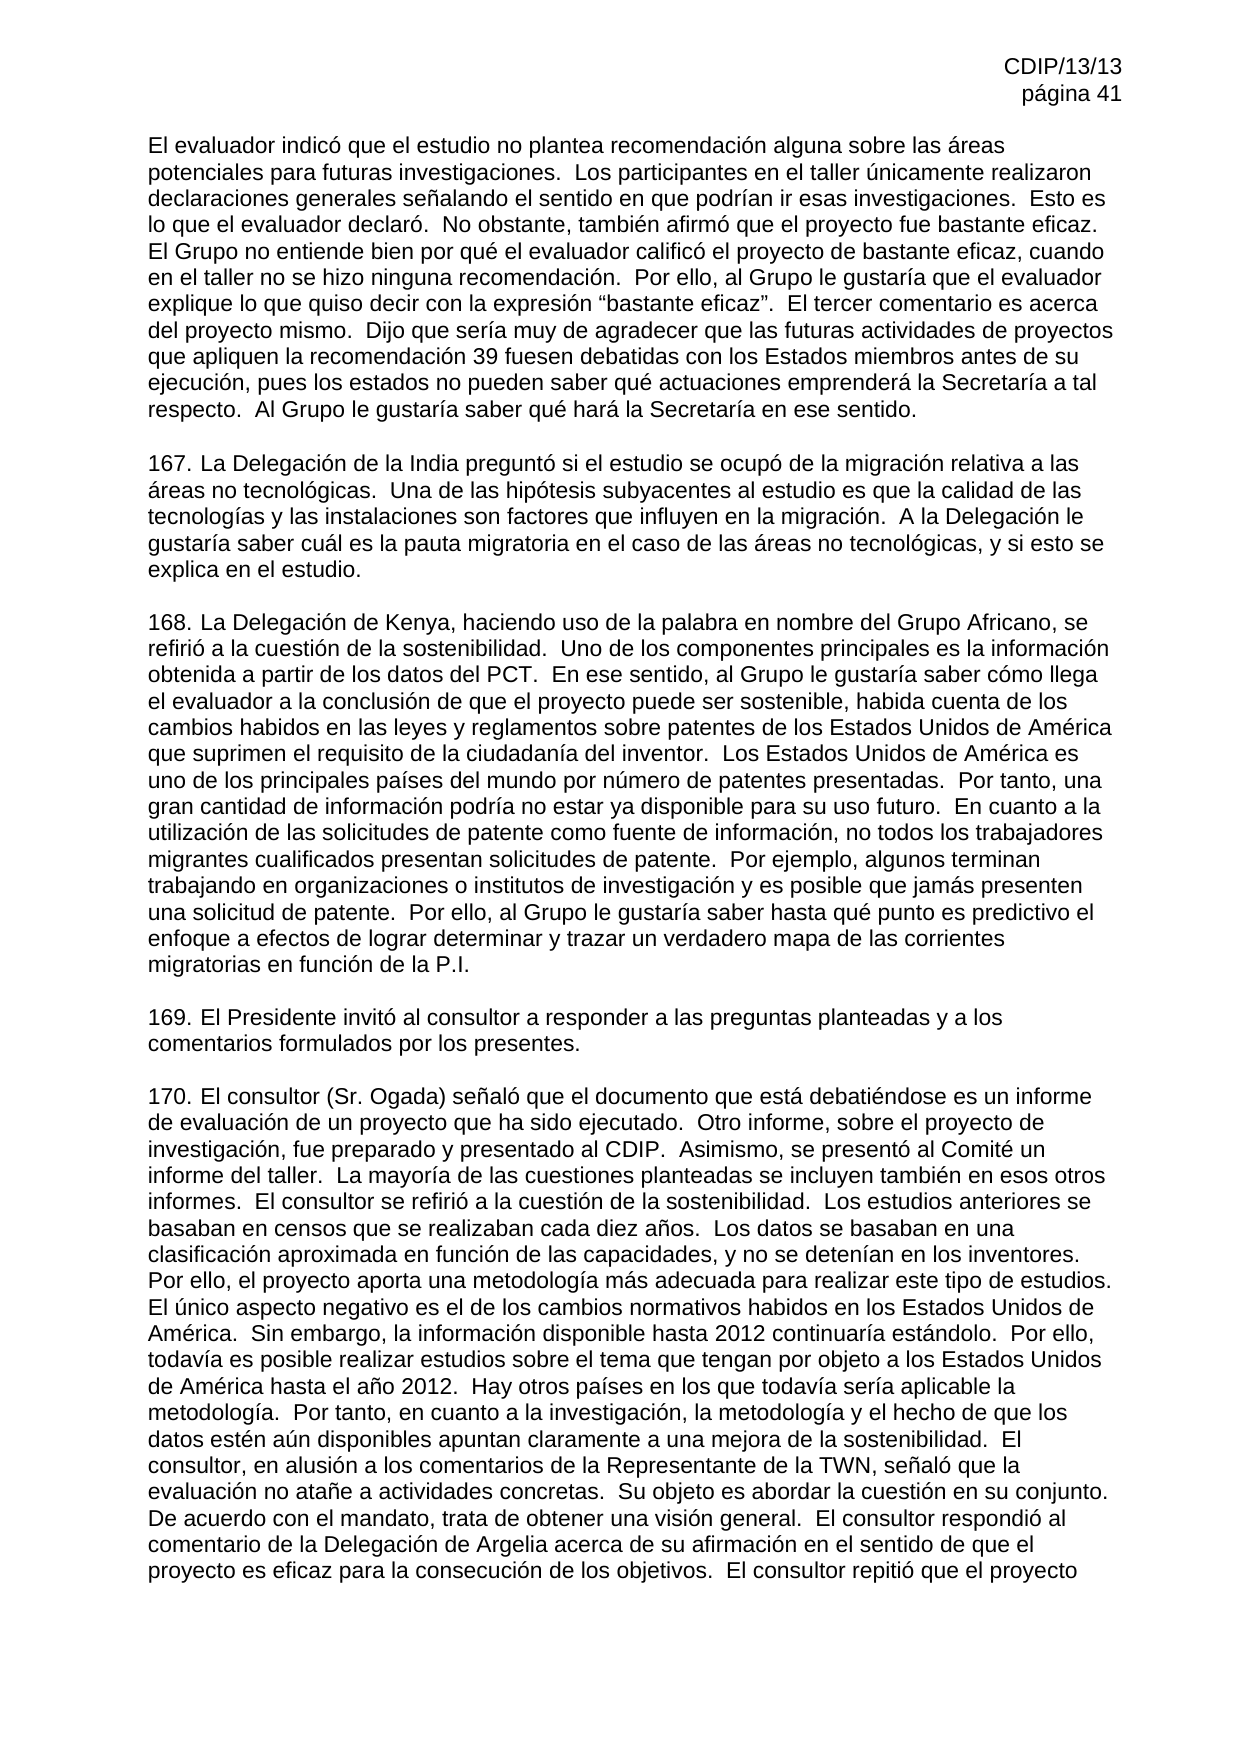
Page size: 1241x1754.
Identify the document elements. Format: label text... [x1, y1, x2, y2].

list La Delegación de la India preguntó si el estudio se ocupó de la migración relativa a las áreas no tecnológicas. Una de las hipótesis subyacentes al estudio es que la calidad de las tecnologías y las instalaciones son factores que influyen en la migración. A la Delegación le gustaría saber cuál es la pauta migratoria en el caso de las áreas no tecnológicas, y si esto se explica en el estudio. [148, 450, 1122, 582]
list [148, 132, 1122, 422]
list El Presidente invitó al consultor a responder a las preguntas planteadas y a los comentarios formulados por los presentes. [148, 1004, 1122, 1057]
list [148, 1083, 1122, 1584]
list La Delegación de Kenya, haciendo uso de la palabra en nombre del Grupo Africano, se refirió a la cuestión de la sostenibilidad. Uno de los componentes principales es la información obtenida a partir de los datos del PCT. En ese sentido, al Grupo le gustaría saber cómo llega el evaluador a la conclusión de que el proyecto puede ser sostenible, habida cuenta de los cambios habidos en las leyes y reglamentos sobre patentes de los Estados Unidos de América que suprimen el requisito de la ciudadanía del inventor. Los Estados Unidos de América es uno de los principales países del mundo por número de patentes presentadas. Por tanto, una gran cantidad de información podría no estar ya disponible para su uso futuro. En cuanto a la utilización de las solicitudes de patente como fuente de información, no todos los trabajadores migrantes cualificados presentan solicitudes de patente. Por ejemplo, algunos terminan trabajando en organizaciones o institutos de investigación y es posible que jamás presenten una solicitud de patente. Por ello, al Grupo le gustaría saber hasta qué punto es predictivo el enfoque a efectos de lograr determinar y trazar un verdadero mapa de las corrientes migratorias en función de la P.I. [148, 608, 1122, 977]
